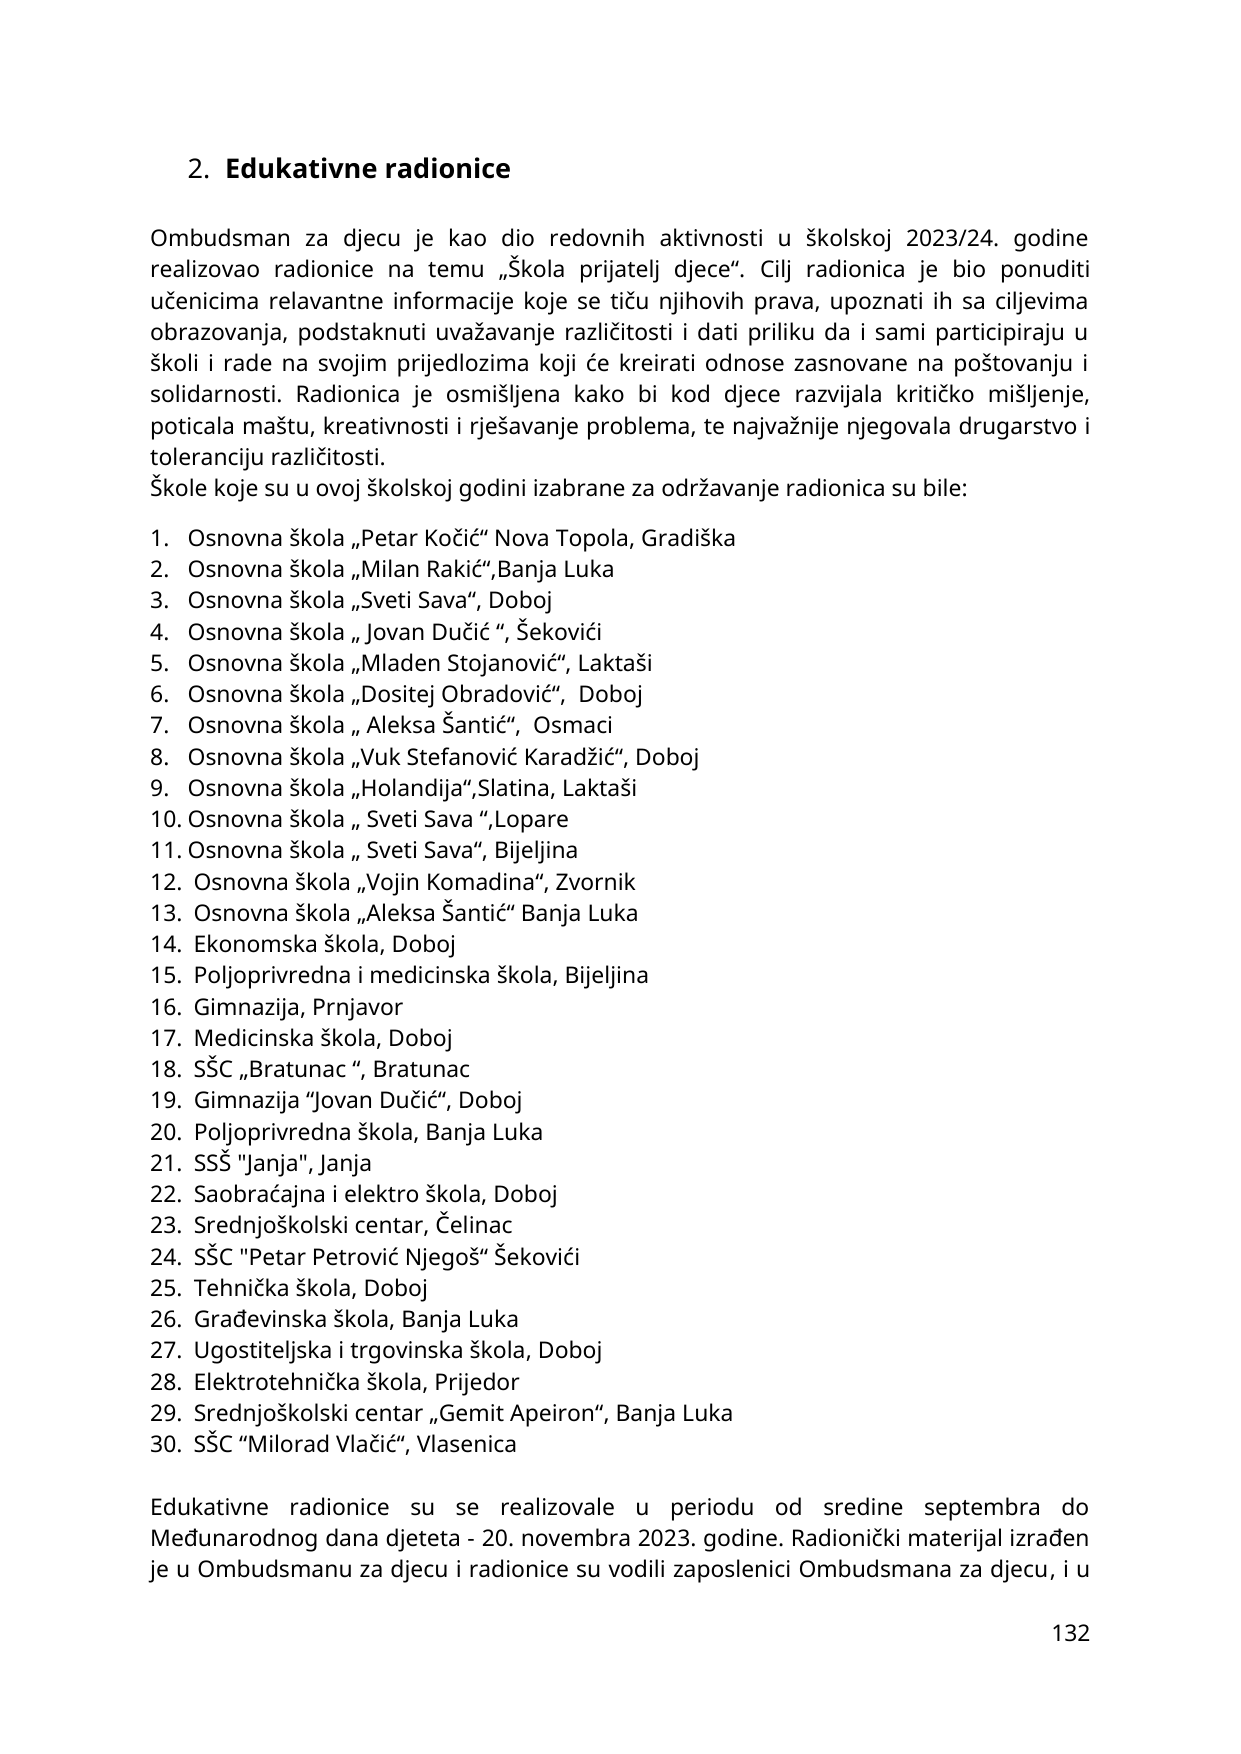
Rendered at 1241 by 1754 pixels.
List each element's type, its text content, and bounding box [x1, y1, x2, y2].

list Gimnazija, Prnjavor [150, 991, 1090, 1022]
list Medicinska škola, Doboj [150, 1022, 1090, 1053]
list Srednjoškolski centar, Čelinac [150, 1209, 1090, 1241]
list Srednjoškolski centar „Gemit Apeiron“, Banja Luka [150, 1397, 1090, 1428]
list Gimnazija “Jovan Dučić“, Doboj [150, 1084, 1090, 1116]
list Osnovna škola „ Sveti Sava“, Bijeljina [150, 834, 1090, 866]
list SŠC „Bratunac “, Bratunac [150, 1053, 1090, 1084]
list Elektrotehnička škola, Prijedor [150, 1366, 1090, 1397]
list Osnovna škola „Dositej Obradović“, Doboj [150, 678, 1090, 709]
subtitle Edukativne radionice [187, 150, 1090, 187]
list Osnovna škola „ Sveti Sava “,Lopare [150, 803, 1090, 834]
list SŠC “Milorad Vlačić“, Vlasenica [150, 1428, 1090, 1459]
list Tehnička škola, Doboj [150, 1272, 1090, 1303]
list Saobraćajna i elektro škola, Doboj [150, 1178, 1090, 1209]
list Osnovna škola „Aleksa Šantić“ Banja Luka [150, 897, 1090, 928]
list Osnovna škola „Vuk Stefanović Karadžić“, Doboj [150, 741, 1090, 772]
list Osnovna škola „Sveti Sava“, Doboj [150, 584, 1090, 616]
list Osnovna škola „Mladen Stojanović“, Laktaši [150, 647, 1090, 678]
list SŠC "Petar Petrović Njegoš“ Šekovići [150, 1241, 1090, 1272]
list Ekonomska škola, Doboj [150, 928, 1090, 959]
text Ombudsman za djecu je kao dio redovnih aktivnosti u školskoj 2023/24. godine realizovao radionice na temu „Škola prijatelj djece“. Cilj radionica je bio ponuditi učenicima relavantne informacije koje se tiču njihovih prava, upoznati ih sa ciljevima obrazovanja, podstaknuti uvažavanje različitosti i dati priliku da i sami participiraju u školi i rade na svojim prijedlozima koji će kreirati odnose zasnovane na poštovanju i solidarnosti. Radionica je osmišljena kako bi kod djece razvijala kritičko mišljenje, poticala maštu, kreativnosti i rješavanje problema, te najvažnije njegovala drugarstvo i toleranciju različitosti. [150, 222, 1090, 472]
list Poljoprivredna škola, Banja Luka [150, 1116, 1090, 1147]
list Osnovna škola „Petar Kočić“ Nova Topola, Gradiška [150, 522, 1090, 553]
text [150, 1491, 1090, 1584]
list Osnovna škola „ Aleksa Šantić“, Osmaci [150, 709, 1090, 741]
list Osnovna škola „Milan Rakić“,Banja Luka [150, 553, 1090, 584]
list Osnovna škola „ Jovan Dučić “, Šekovići [150, 616, 1090, 647]
text Škole koje su u ovoj školskoj godini izabrane za održavanje radionica su bile: [150, 472, 1090, 503]
list Ugostiteljska i trgovinska škola, Doboj [150, 1334, 1090, 1366]
list Osnovna škola „Vojin Komadina“, Zvornik [150, 866, 1090, 897]
list Poljoprivredna i medicinska škola, Bijeljina [150, 959, 1090, 991]
list SSŠ "Janja", Janja [150, 1147, 1090, 1178]
list Osnovna škola „Holandija“,Slatina, Laktaši [150, 772, 1090, 803]
list Građevinska škola, Banja Luka [150, 1303, 1090, 1334]
